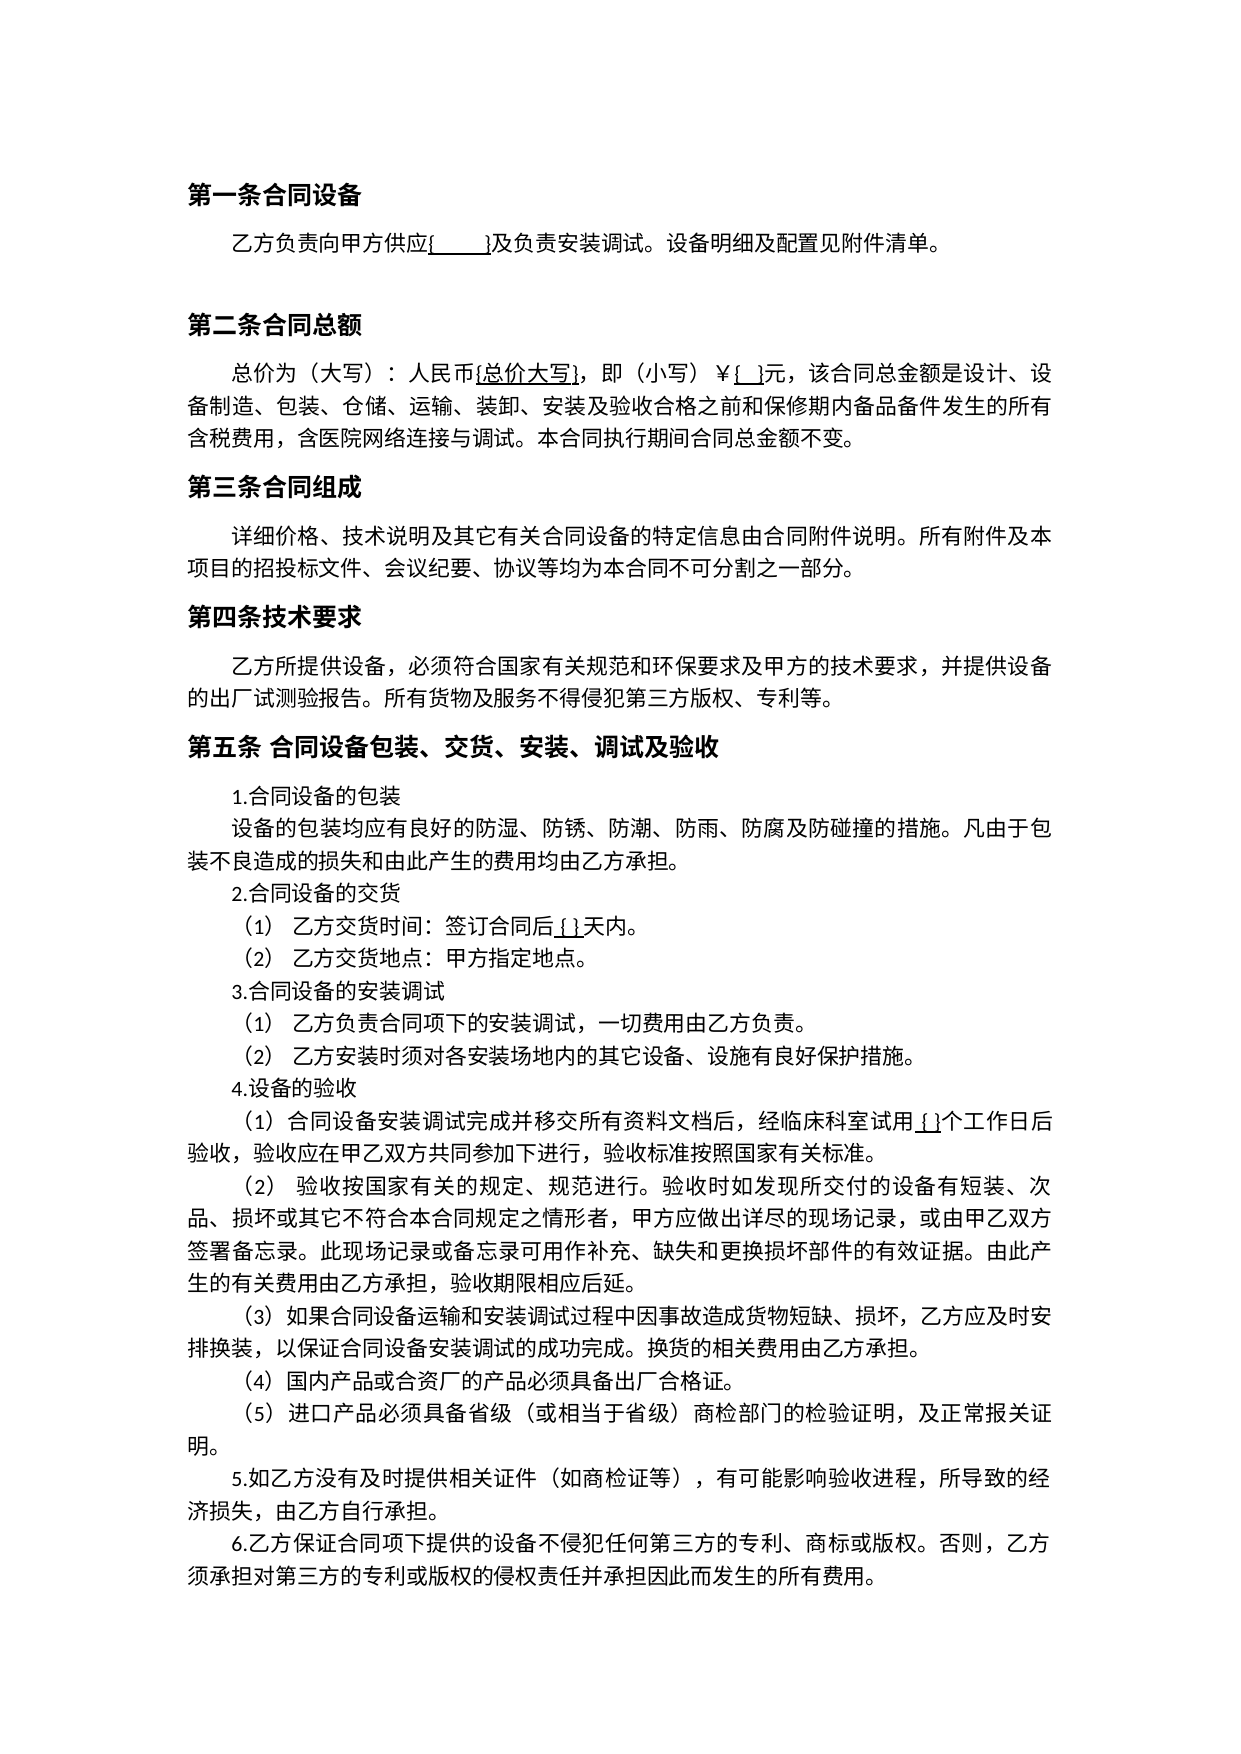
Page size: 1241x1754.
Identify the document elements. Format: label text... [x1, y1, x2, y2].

text （1） 乙方负责合同项下的安装调试，一切费用由乙方负责。 [187, 1007, 1053, 1039]
text 4.设备的验收 [187, 1072, 1053, 1104]
text 第四条技术要求 [187, 584, 1053, 649]
text （4）国内产品或合资厂的产品必须具备出厂合格证。 [187, 1364, 1053, 1397]
text 乙方负责向甲方供应{ }及负责安装调试。设备明细及配置见附件清单。 [187, 227, 1053, 259]
text 6.乙方保证合同项下提供的设备不侵犯任何第三方的专利、商标或版权。否则，乙方须承担对第三方的专利或版权的侵权责任并承担因此而发生的所有费用。 [187, 1527, 1053, 1592]
text 第五条 合同设备包装、交货、安装、调试及验收 [187, 714, 1053, 779]
text 2.合同设备的交货 [187, 877, 1053, 909]
text 第一条合同设备 [187, 162, 1053, 227]
text 第三条合同组成 [187, 454, 1053, 519]
text 总价为（大写）：人民币{总价大写}，即（小写）￥{ }元，该合同总金额是设计、设备制造、包装、仓储、运输、装卸、安装及验收合格之前和保修期内备品备件发生的所有含税费用，含医院网络连接与调试。本合同执行期间合同总金额不变。 [187, 357, 1053, 454]
text 乙方所提供设备，必须符合国家有关规范和环保要求及甲方的技术要求，并提供设备的出厂试测验报告。所有货物及服务不得侵犯第三方版权、专利等。 [187, 649, 1053, 714]
text （5）进口产品必须具备省级（或相当于省级）商检部门的检验证明，及正常报关证明。 [187, 1397, 1053, 1462]
text 5.如乙方没有及时提供相关证件（如商检证等），有可能影响验收进程，所导致的经济损失，由乙方自行承担。 [187, 1462, 1053, 1527]
text 设备的包装均应有良好的防湿、防锈、防潮、防雨、防腐及防碰撞的措施。凡由于包装不良造成的损失和由此产生的费用均由乙方承担。 [187, 812, 1053, 877]
text （1） 乙方交货时间：签订合同后 { } 天内。 [187, 909, 1053, 942]
text （2） 乙方交货地点：甲方指定地点。 [187, 942, 1053, 974]
text （1）合同设备安装调试完成并移交所有资料文档后，经临床科室试用 { }个工作日后验收，验收应在甲乙双方共同参加下进行，验收标准按照国家有关标准。 [187, 1104, 1053, 1169]
text 第二条合同总额 [187, 292, 1053, 357]
text （2） 验收按国家有关的规定、规范进行。验收时如发现所交付的设备有短装、次品、损坏或其它不符合本合同规定之情形者，甲方应做出详尽的现场记录，或由甲乙双方签署备忘录。此现场记录或备忘录可用作补充、缺失和更换损坏部件的有效证据。由此产生的有关费用由乙方承担，验收期限相应后延。 [187, 1169, 1053, 1299]
text （2） 乙方安装时须对各安装场地内的其它设备、设施有良好保护措施。 [187, 1039, 1053, 1072]
text 3.合同设备的安装调试 [187, 974, 1053, 1007]
text 详细价格、技术说明及其它有关合同设备的特定信息由合同附件说明。所有附件及本项目的招投标文件、会议纪要、协议等均为本合同不可分割之一部分。 [187, 519, 1053, 584]
text （3）如果合同设备运输和安装调试过程中因事故造成货物短缺、损坏，乙方应及时安排换装，以保证合同设备安装调试的成功完成。换货的相关费用由乙方承担。 [187, 1299, 1053, 1364]
text 1.合同设备的包装 [187, 779, 1053, 812]
